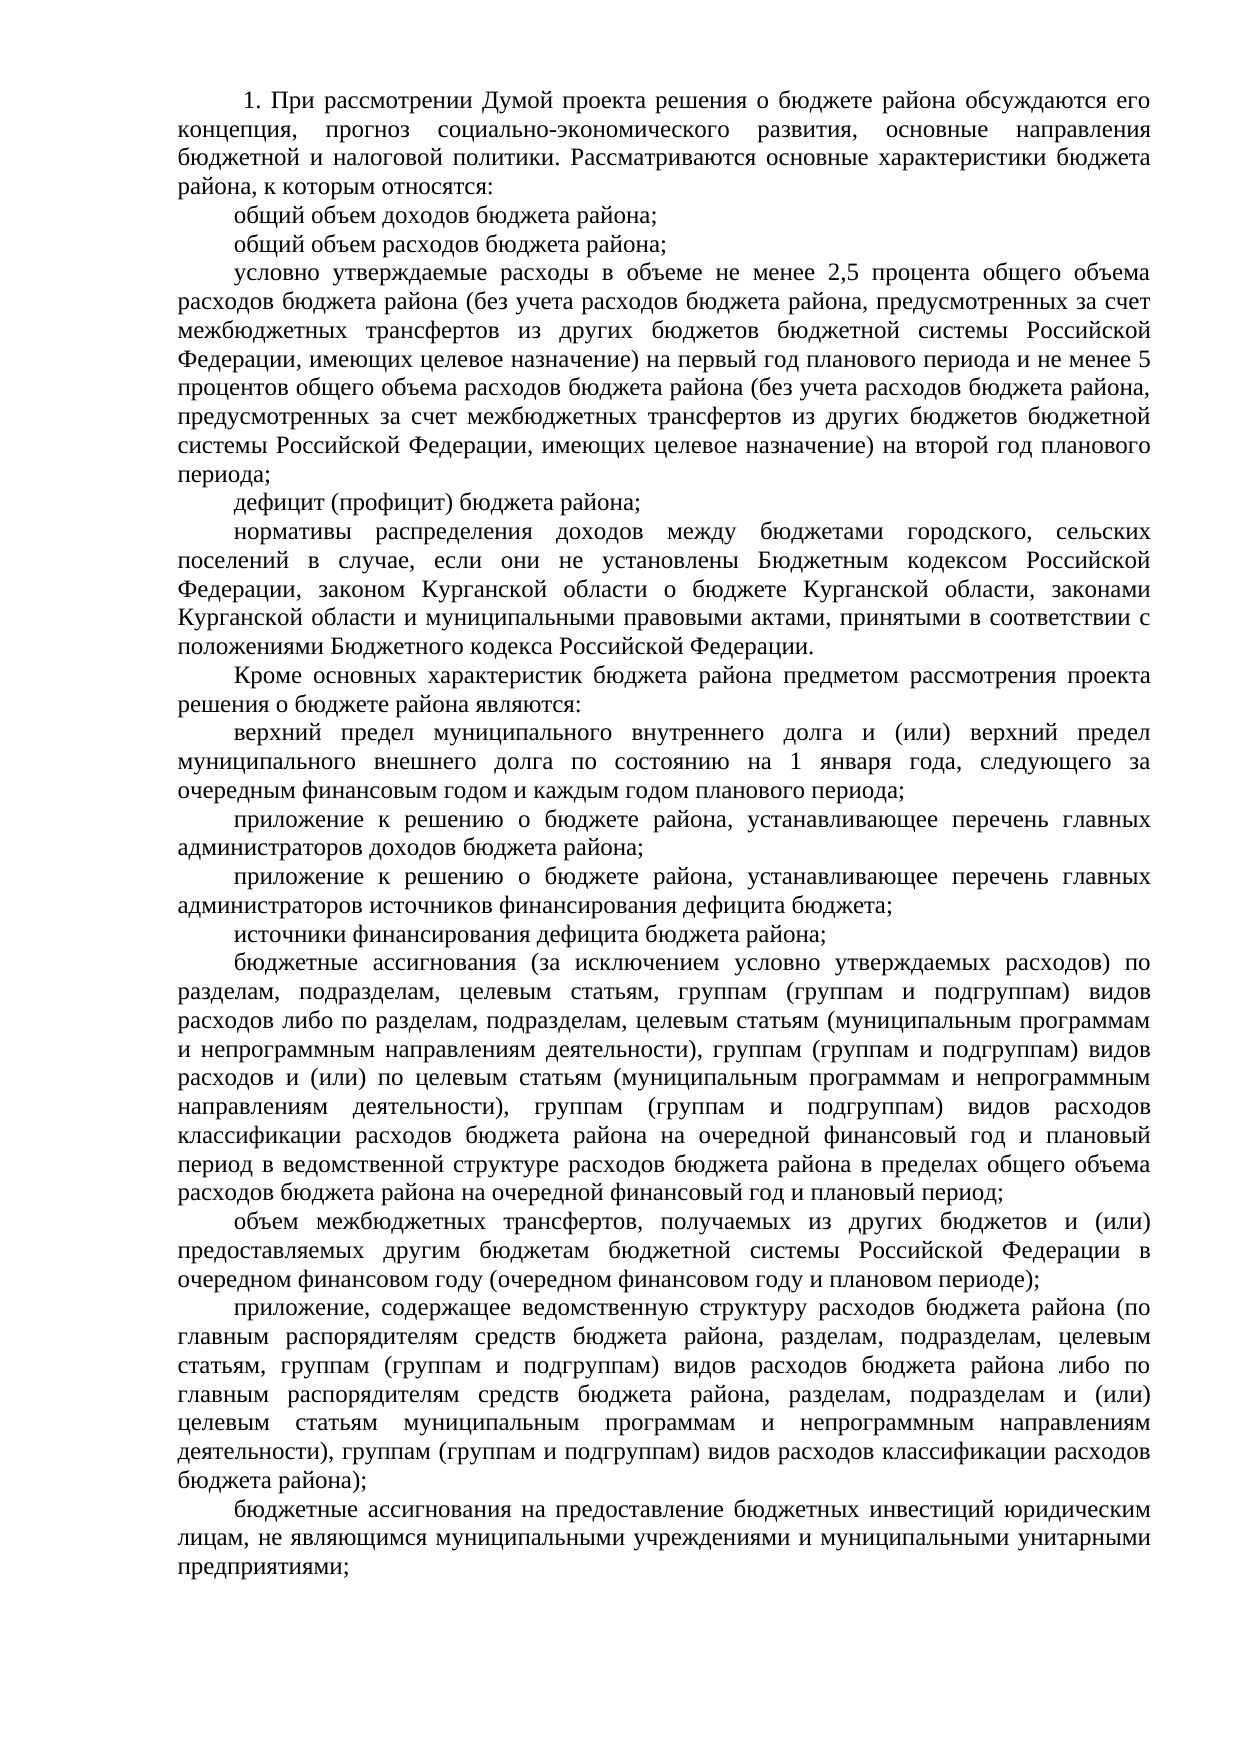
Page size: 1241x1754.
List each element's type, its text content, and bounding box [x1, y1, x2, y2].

text дефицит (профицит) бюджета района; [177, 487, 1152, 516]
text приложение к решению о бюджете района, устанавливающее перечень главных администраторов источников финансирования дефицита бюджета; [177, 861, 1152, 919]
text источники финансирования дефицита бюджета района; [177, 919, 1152, 947]
text Кроме основных характеристик бюджета района предметом рассмотрения проекта решения о бюджете района являются: [177, 660, 1152, 717]
text бюджетные ассигнования (за исключением условно утверждаемых расходов) по разделам, подразделам, целевым статьям, группам (группам и подгруппам) видов расходов либо по разделам, подразделам, целевым статьям (муниципальным программам и непрограммным направлениям деятельности), группам (группам и подгруппам) видов расходов и (или) по целевым статьям (муниципальным программам и непрограммным направлениям деятельности), группам (группам и подгруппам) видов расходов классификации расходов бюджета района на очередной финансовый год и плановый период в ведомственной структуре расходов бюджета района в пределах общего объема расходов бюджета района на очередной финансовый год и плановый период; [177, 947, 1152, 1206]
text нормативы распределения доходов между бюджетами городского, сельских поселений в случае, если они не установлены Бюджетным кодексом Российской Федерации, законом Курганской области о бюджете Курганской области, законами Курганской области и муниципальными правовыми актами, принятыми в соответствии с положениями Бюджетного кодекса Российской Федерации. [177, 516, 1152, 660]
text приложение, содержащее ведомственную структуру расходов бюджета района (по главным распорядителям средств бюджета района, разделам, подразделам, целевым статьям, группам (группам и подгруппам) видов расходов бюджета района либо по главным распорядителям средств бюджета района, разделам, подразделам и (или) целевым статьям муниципальным программам и непрограммным направлениям деятельности), группам (группам и подгруппам) видов расходов классификации расходов бюджета района); [177, 1292, 1152, 1494]
text 1. При рассмотрении Думой проекта решения о бюджете района обсуждаются его концепция, прогноз социально-экономического развития, основные направления бюджетной и налоговой политики. Рассматриваются основные характеристики бюджета района, к которым относятся: [177, 85, 1152, 200]
text приложение к решению о бюджете района, устанавливающее перечень главных администраторов доходов бюджета района; [177, 804, 1152, 861]
text общий объем доходов бюджета района; [177, 200, 1152, 229]
text бюджетные ассигнования на предоставление бюджетных инвестиций юридическим лицам, не являющимся муниципальными учреждениями и муниципальными унитарными предприятиями; [177, 1494, 1152, 1580]
text общий объем расходов бюджета района; [177, 229, 1152, 257]
text условно утверждаемые расходы в объеме не менее 2,5 процента общего объема расходов бюджета района (без учета расходов бюджета района, предусмотренных за счет межбюджетных трансфертов из других бюджетов бюджетной системы Российской Федерации, имеющих целевое назначение) на первый год планового периода и не менее 5 процентов общего объема расходов бюджета района (без учета расходов бюджета района, предусмотренных за счет межбюджетных трансфертов из других бюджетов бюджетной системы Российской Федерации, имеющих целевое назначение) на второй год планового периода; [177, 257, 1152, 487]
text объем межбюджетных трансфертов, получаемых из других бюджетов и (или) предоставляемых другим бюджетам бюджетной системы Российской Федерации в очередном финансовом году (очередном финансовом году и плановом периоде); [177, 1206, 1152, 1292]
text верхний предел муниципального внутреннего долга и (или) верхний предел муниципального внешнего долга по состоянию на 1 января года, следующего за очередным финансовым годом и каждым годом планового периода; [177, 717, 1152, 804]
